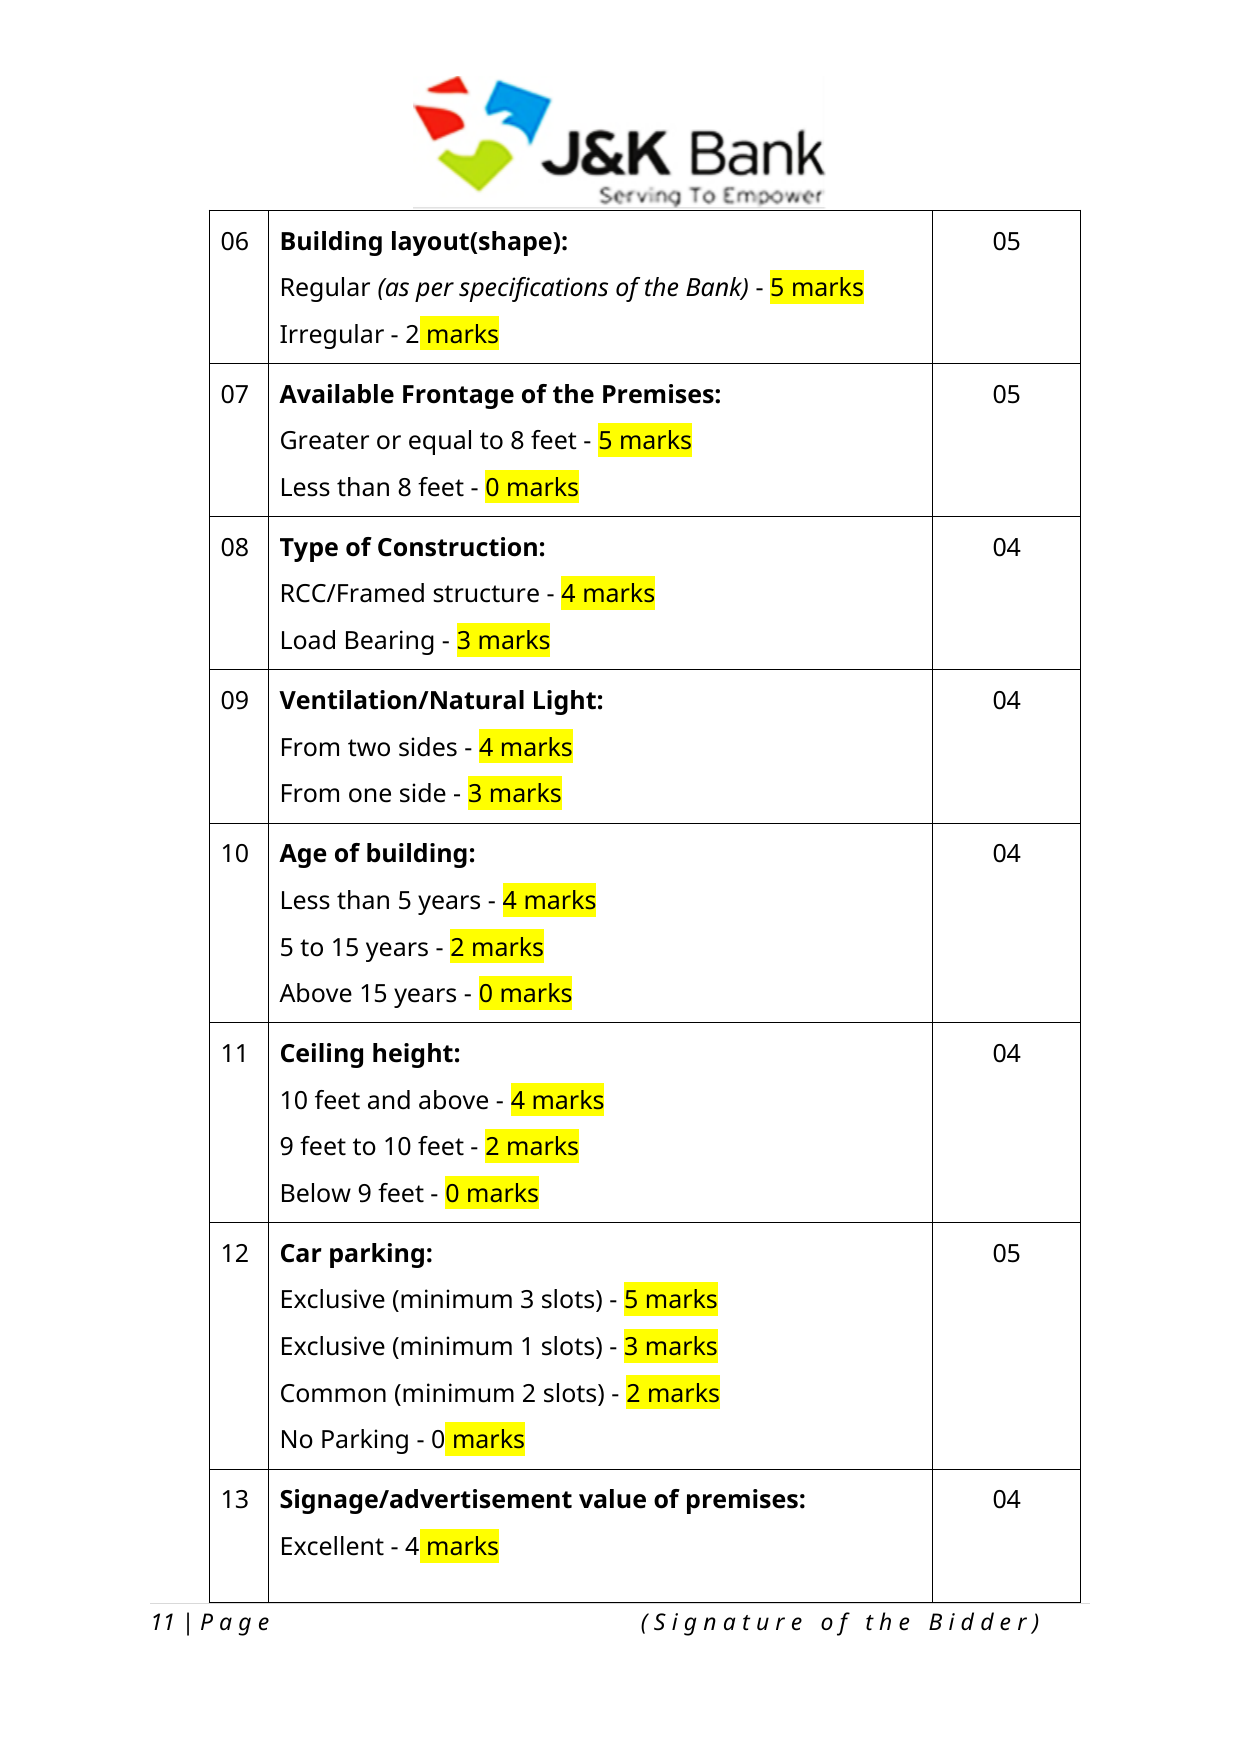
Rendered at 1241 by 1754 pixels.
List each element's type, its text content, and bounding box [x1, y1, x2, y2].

table_cell 13 [210, 1470, 268, 1602]
table_cell 04 [933, 517, 1080, 669]
table_cell Signage/advertisement value of premises: Excellent - 4 marks Good - 2 marks Poor - 0 marks [269, 1470, 932, 1602]
table_cell Available Frontage of the Premises: Greater or equal to 8 feet - 5 marks Less than 8 feet - 0 marks [269, 364, 932, 516]
table_cell 04 [933, 1023, 1080, 1222]
table_cell 08 [210, 517, 268, 669]
table_cell 04 [933, 1470, 1080, 1602]
table_cell 05 [933, 211, 1080, 363]
picture [413, 76, 828, 210]
table_cell Car parking: Exclusive (minimum 3 slots) - 5 marks Exclusive (minimum 1 slots) - 3 marks Common (minimum 2 slots) - 2 marks No Parking - 0 marks [269, 1223, 932, 1468]
table_cell 04 [933, 670, 1080, 822]
table_cell 07 [210, 364, 268, 516]
table_cell 12 [210, 1223, 268, 1468]
table_cell 06 [210, 211, 268, 363]
table_cell 11 [210, 1023, 268, 1222]
table_cell 05 [933, 364, 1080, 516]
table_cell Type of Construction: RCC/Framed structure - 4 marks Load Bearing - 3 marks [269, 517, 932, 669]
table_cell 05 [933, 1223, 1080, 1468]
table_cell 09 [210, 670, 268, 822]
table_cell 04 [933, 824, 1080, 1022]
table_cell Ventilation/Natural Light: From two sides - 4 marks From one side - 3 marks [269, 670, 932, 822]
table_cell Building layout(shape): Regular (as per specifications of the Bank) - 5 marks Irregular - 2 marks [269, 211, 932, 363]
table_cell 10 [210, 824, 268, 1022]
table_cell Ceiling height: 10 feet and above - 4 marks 9 feet to 10 feet - 2 marks Below 9 feet - 0 marks [269, 1023, 932, 1222]
table_cell Age of building: Less than 5 years - 4 marks 5 to 15 years - 2 marks Above 15 years - 0 marks [269, 824, 932, 1022]
